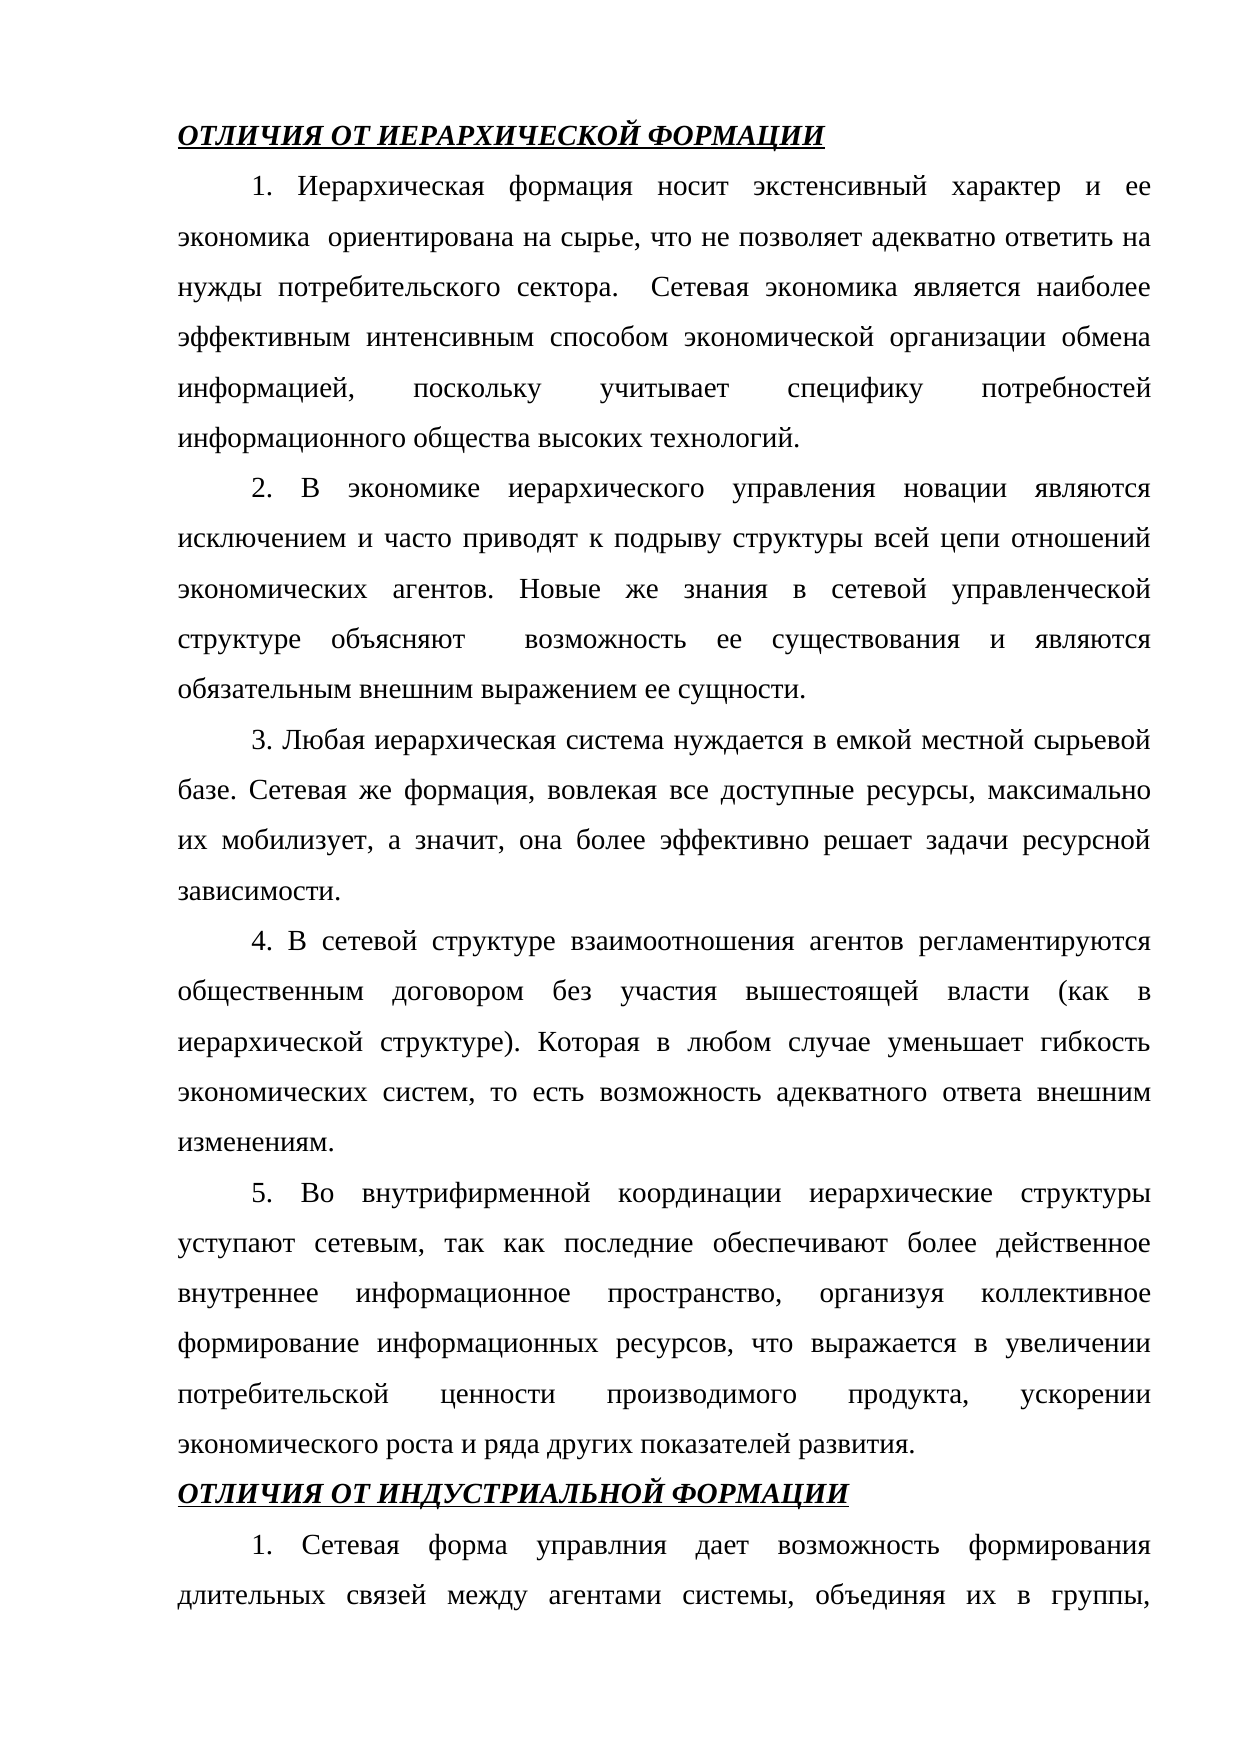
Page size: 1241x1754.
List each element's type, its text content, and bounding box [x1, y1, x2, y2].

text 5. Во внутрифирменной координации иерархические структуры уступают сетевым, так как последние обеспечивают более действенное внутреннее информационное пространство, организуя коллективное формирование информационных ресурсов, что выражается в увеличении потребительской ценности производимого продукта, ускорении экономического роста и ряда других показателей развития. [177, 1175, 1152, 1460]
text 1. Иерархическая формация носит экстенсивный характер и ее экономика ориентирована на сырье, что не позволяет адекватно ответить на нужды потребительского сектора. Сетевая экономика является наиболее эффективным интенсивным способом экономической организации обмена информацией, поскольку учитывает специфику потребностей информационного общества высоких технологий. [177, 168, 1152, 453]
text 2. В экономике иерархического управления новации являются исключением и часто приводят к подрыву структуры всей цепи отношений экономических агентов. Новые же знания в сетевой управленческой структуре объясняют возможность ее существования и являются обязательным внешним выражением ее сущности. [177, 470, 1152, 705]
text ОТЛИЧИЯ ОТ ИЕРАРХИЧЕСКОЙ ФОРМАЦИИ [177, 118, 1152, 152]
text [177, 1527, 1152, 1611]
text ОТЛИЧИЯ ОТ ИНДУСТРИАЛЬНОЙ ФОРМАЦИИ [177, 1477, 1152, 1510]
text 3. Любая иерархическая система нуждается в емкой местной сырьевой базе. Сетевая же формация, вовлекая все доступные ресурсы, максимально их мобилизует, а значит, она более эффективно решает задачи ресурсной зависимости. [177, 722, 1152, 906]
text 4. В сетевой структуре взаимоотношения агентов регламентируются общественным договором без участия вышестоящей власти (как в иерархической структуре). Которая в любом случае уменьшает гибкость экономических систем, то есть возможность адекватного ответа внешним изменениям. [177, 923, 1152, 1158]
